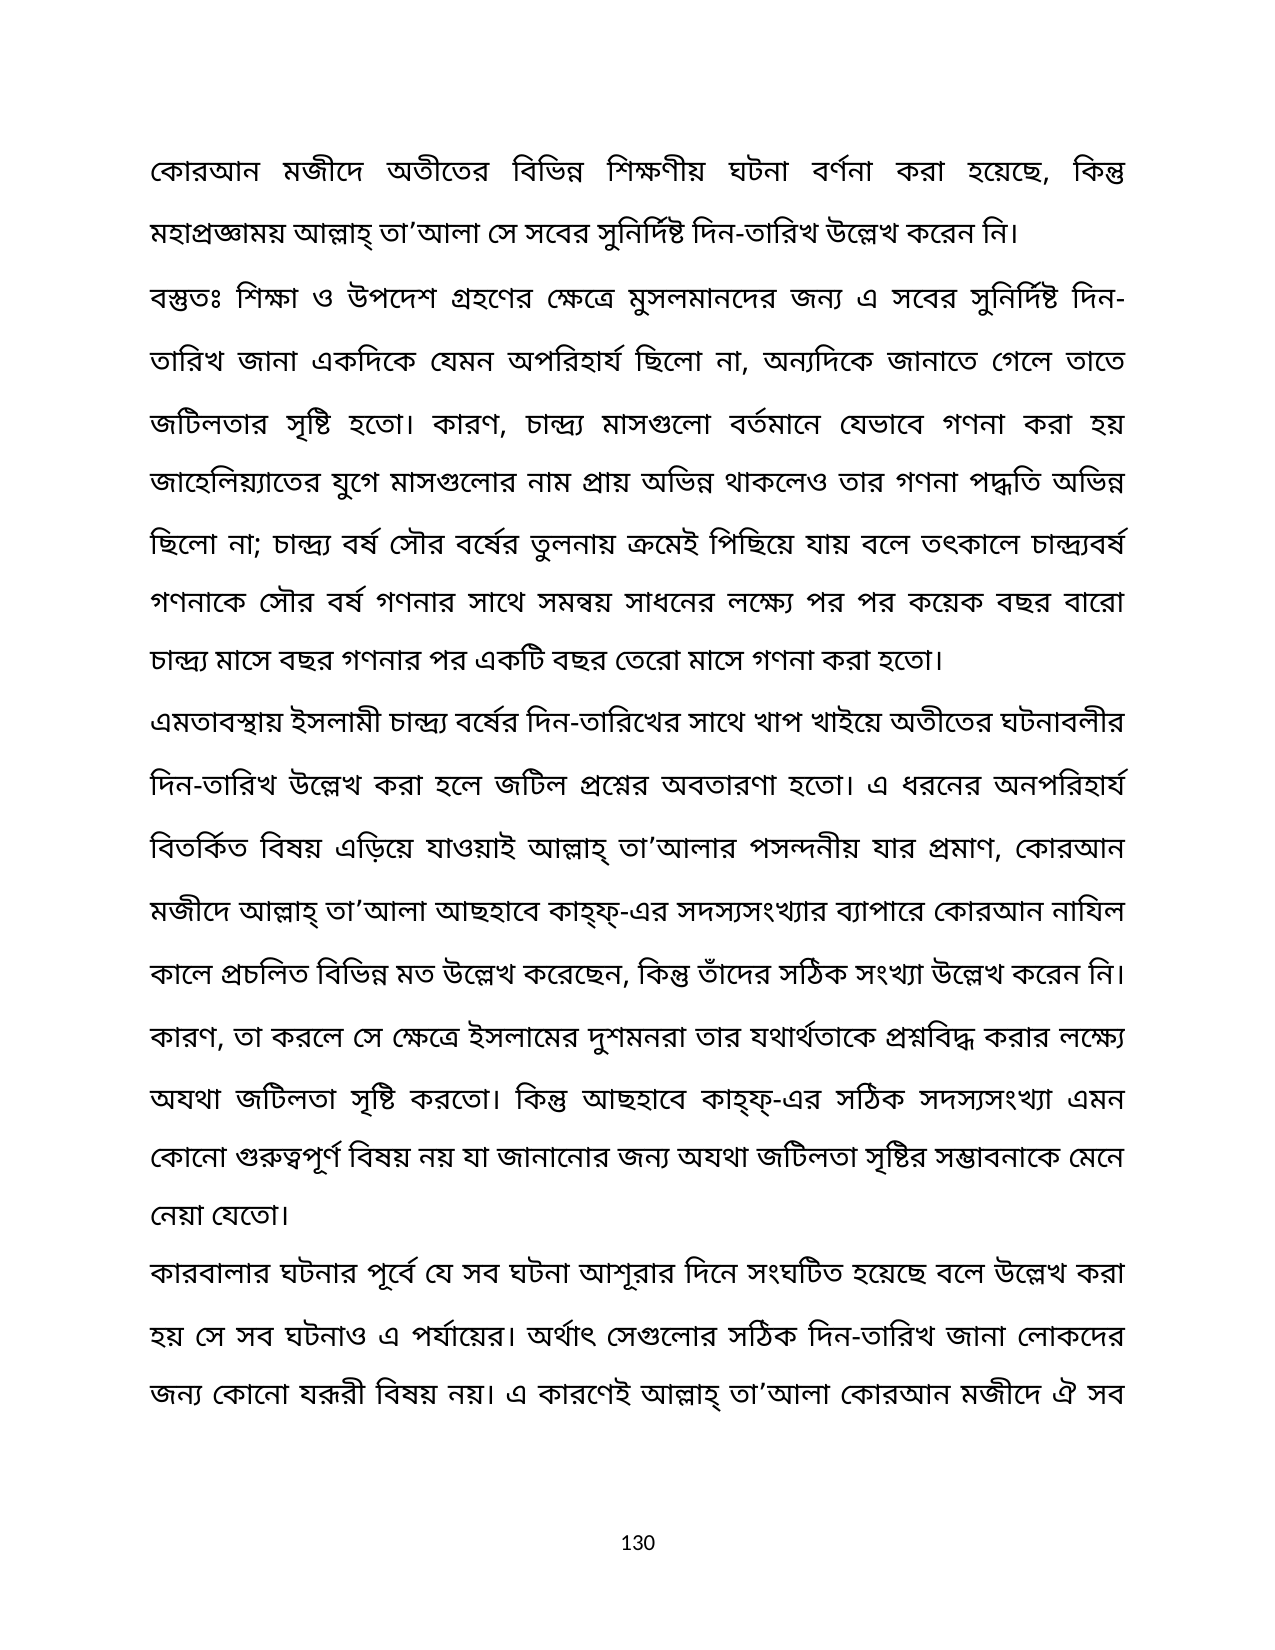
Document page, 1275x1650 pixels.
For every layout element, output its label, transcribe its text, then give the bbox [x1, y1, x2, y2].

text কোরআন মজীদে অতীতের বিভিন্ন শিক্ষণীয় ঘটনা বর্ণনা করা হয়েছে, কিন্তু মহাপ্রজ্ঞাময় আল্লাহ্ তা’আলা সে সবের সুনির্দিষ্ট দিন-তারিখ উল্লেখ করেন নি। [150, 150, 1125, 256]
text বস্তুতঃ শিক্ষা ও উপদেশ গ্রহণের ক্ষেত্রে মুসলমানদের জন্য এ সবের সুনির্দিষ্ট দিন-তারিখ জানা একদিকে যেমন অপরিহার্য ছিলো না, অন্যদিকে জানাতে গেলে তাতে জটিলতার সৃষ্টি হতো। কারণ, চান্দ্র্য মাসগুলো বর্তমানে যেভাবে গণনা করা হয় জাহেলিয়্যাতের যুগে মাসগুলোর নাম প্রায় অভিন্ন থাকলেও তার গণনা পদ্ধতি অভিন্ন ছিলো না; চান্দ্র্য বর্ষ সৌর বর্ষের তুলনায় ক্রমেই পিছিয়ে যায় বলে তৎকালে চান্দ্র্যবর্ষ গণনাকে সৌর বর্ষ গণনার সাথে সমন্বয় সাধনের লক্ষ্যে পর পর কয়েক বছর বারো চান্দ্র্য মাসে বছর গণনার পর একটি বছর তেরো মাসে গণনা করা হতো। [150, 277, 1125, 682]
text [150, 1257, 1125, 1416]
text এমতাবস্থায় ইসলামী চান্দ্র্য বর্ষের দিন-তারিখের সাথে খাপ খাইয়ে অতীতের ঘটনাবলীর দিন-তারিখ উল্লেখ করা হলে জটিল প্রশ্নের অবতারণা হতো। এ ধরনের অনপরিহার্য বিতর্কিত বিষয় এড়িয়ে যাওয়াই আল্লাহ্ তা’আলার পসন্দনীয় যার প্রমাণ, কোরআন মজীদে আল্লাহ্ তা’আলা আছহাবে কাহ্ফ্-এর সদস্যসংখ্যার ব্যাপারে কোরআন নাযিল কালে প্রচলিত বিভিন্ন মত উল্লেখ করেছেন, কিন্তু তাঁদের সঠিক সংখ্যা উল্লেখ করেন নি। কারণ, তা করলে সে ক্ষেত্রে ইসলামের দুশমনরা তার যথার্থতাকে প্রশ্নবিদ্ধ করার লক্ষ্যে অযথা জটিলতা সৃষ্টি করতো। কিন্তু আছহাবে কাহ্ফ্-এর সঠিক সদস্যসংখ্যা এমন কোনো গুরুত্বপূর্ণ বিষয় নয় যা জানানোর জন্য অযথা জটিলতা সৃষ্টির সম্ভাবনাকে মেনে নেয়া যেতো। [150, 702, 1125, 1237]
